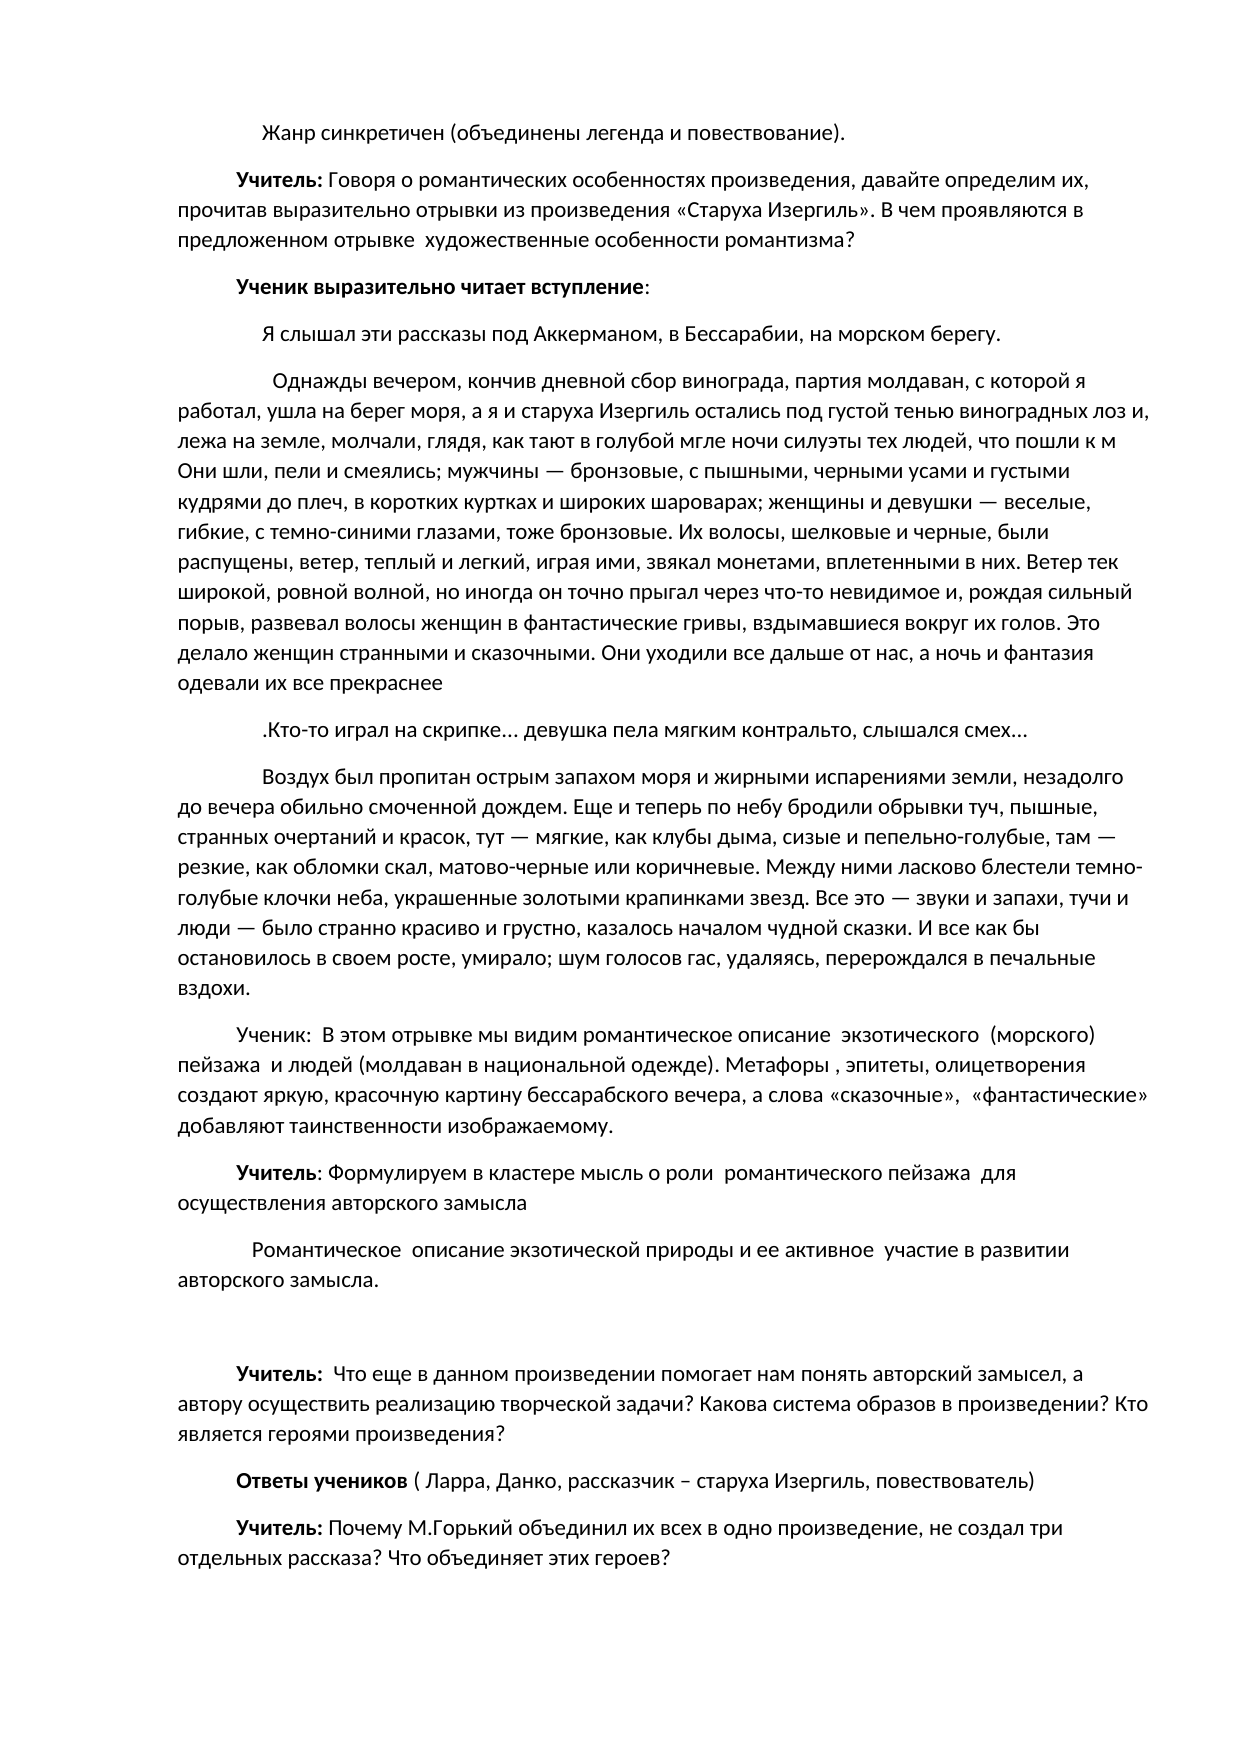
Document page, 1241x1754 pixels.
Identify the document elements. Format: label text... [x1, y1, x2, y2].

text Ученик выразительно читает вступление: [177, 272, 1152, 300]
text Я слышал эти рассказы под Аккерманом, в Бессарабии, на морском берегу. [177, 319, 1152, 347]
text Учитель: Что еще в данном произведении помогает нам понять авторский замысел, а автору осуществить реализацию творческой задачи? Какова система образов в произведении? Кто является героями произведения? [177, 1359, 1152, 1447]
text Учитель: Формулируем в кластере мысль о роли романтического пейзажа для осуществления авторского замысла [177, 1158, 1152, 1216]
text Учитель: Говоря о романтических особенностях произведения, давайте определим их, прочитав выразительно отрывки из произведения «Старуха Изергиль». В чем проявляются в предложенном отрывке художественные особенности романтизма? [177, 165, 1152, 253]
text .Кто-то играл на скрипке... девушка пела мягким контральто, слышался смех... [177, 715, 1152, 743]
text Учитель: Почему М.Горький объединил их всех в одно произведение, не создал три отдельных рассказа? Что объединяет этих героев? [177, 1513, 1152, 1571]
text Воздух был пропитан острым запахом моря и жирными испарениями земли, незадолго до вечера обильно смоченной дождем. Еще и теперь по небу бродили обрывки туч, пышные, странных очертаний и красок, тут — мягкие, как клубы дыма, сизые и пепельно-голубые, там — резкие, как обломки скал, матово-черные или коричневые. Между ними ласково блестели темно-голубые клочки неба, украшенные золотыми крапинками звезд. Все это — звуки и запахи, тучи и люди — было странно красиво и грустно, казалось началом чудной сказки. И все как бы остановилось в своем росте, умирало; шум голосов гас, удаляясь, перерождался в печальные вздохи. [177, 762, 1152, 1001]
text Романтическое описание экзотической природы и ее активное участие в развитии авторского замысла. [177, 1235, 1152, 1293]
text Ответы учеников ( Ларра, Данко, рассказчик – старуха Изергиль, повествователь) [177, 1466, 1152, 1494]
text Ученик: В этом отрывке мы видим романтическое описание экзотического (морского) пейзажа и людей (молдаван в национальной одежде). Метафоры , эпитеты, олицетворения создают яркую, красочную картину бессарабского вечера, а слова «сказочные», «фантастические» добавляют таинственности изображаемому. [177, 1020, 1152, 1139]
text Однажды вечером, кончив дневной сбор винограда, партия молдаван, с которой я работал, ушла на берег моря, а я и старуха Изергиль остались под густой тенью виноградных лоз и, лежа на земле, молчали, глядя, как тают в голубой мгле ночи силуэты тех людей, что пошли к м Они шли, пели и смеялись; мужчины — бронзовые, с пышными, черными усами и густыми кудрями до плеч, в коротких куртках и широких шароварах; женщины и девушки — веселые, гибкие, с темно-синими глазами, тоже бронзовые. Их волосы, шелковые и черные, были распущены, ветер, теплый и легкий, играя ими, звякал монетами, вплетенными в них. Ветер тек широкой, ровной волной, но иногда он точно прыгал через что-то невидимое и, рождая сильный порыв, развевал волосы женщин в фантастические гривы, вздымавшиеся вокруг их голов. Это делало женщин странными и сказочными. Они уходили все дальше от нас, а ночь и фантазия одевали их все прекраснее [177, 366, 1152, 696]
text Жанр синкретичен (объединены легенда и повествование). [177, 118, 1152, 146]
